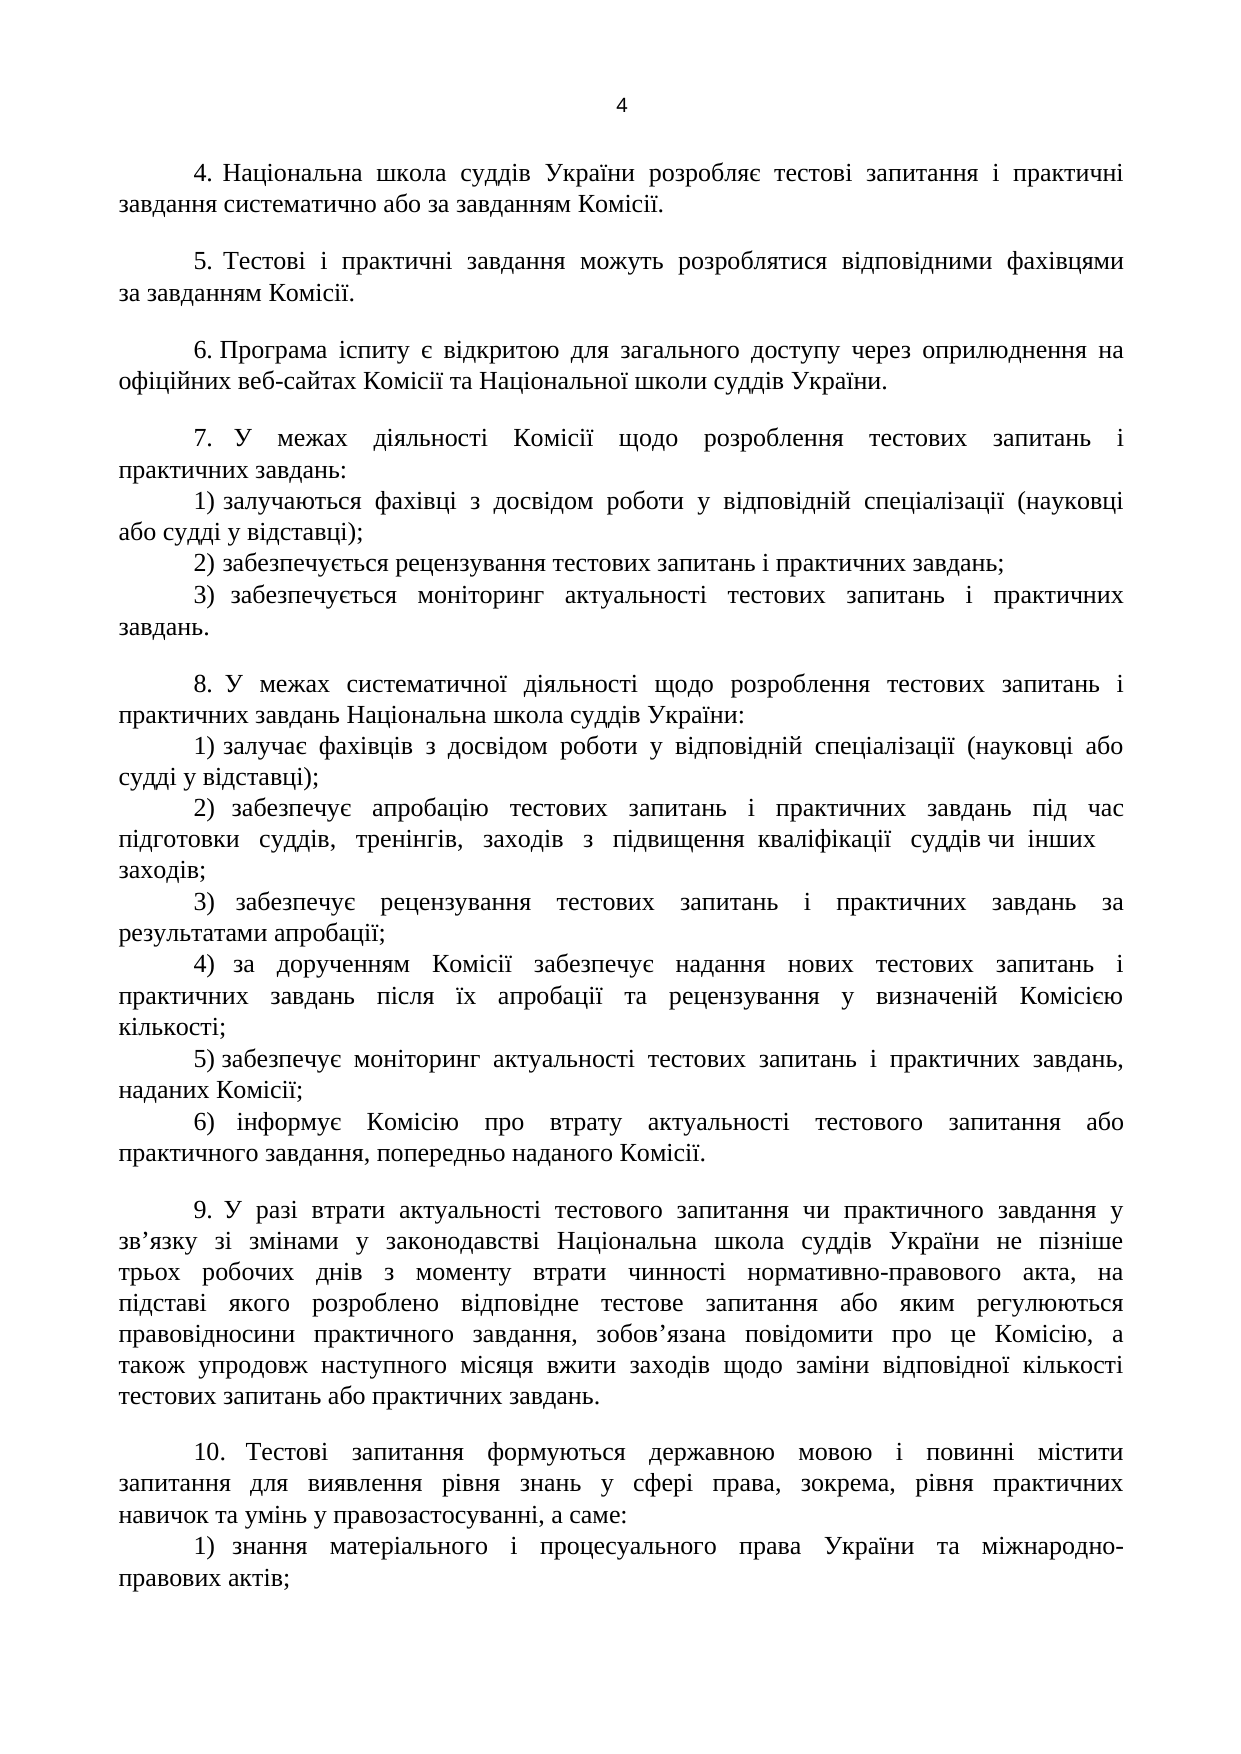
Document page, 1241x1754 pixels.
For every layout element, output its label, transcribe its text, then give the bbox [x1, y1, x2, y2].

list У разі втрати актуальності тестового запитання чи практичного завдання у зв’язку зі змінами у законодавстві Національна школа суддів України не пізніше трьох робочих днів з моменту втрати чинності нормативно-правового акта, на підставі якого розроблено відповідне тестове запитання або яким регулюються правовідносини практичного завдання, зобов’язана повідомити про це Комісію, а також упродовж наступного місяця вжити заходів щодо заміни відповідної кількості тестових запитань або практичних завдань. [118, 1193, 1125, 1411]
list У межах систематичної діяльності щодо розроблення тестових запитань і практичних завдань Національна школа суддів України: [118, 667, 1125, 729]
text заходів; [118, 854, 1127, 885]
list забезпечується рецензування тестових запитань і практичних завдань; [118, 547, 1127, 578]
list забезпечує апробацію тестових запитань і практичних завдань під час підготовки суддів, тренінгів, заходів з підвищення кваліфікації суддів чи інших [118, 792, 1125, 854]
list забезпечується моніторинг актуальності тестових запитань і практичних завдань. [118, 578, 1125, 642]
list залучаються фахівці з досвідом роботи у відповідній спеціалізації (науковці або судді у відставці); [118, 484, 1125, 547]
list забезпечує моніторинг актуальності тестових запитань і практичних завдань, наданих Комісії; [118, 1042, 1125, 1105]
list залучає фахівців з досвідом роботи у відповідній спеціалізації (науковці або судді у відставці); [118, 729, 1125, 792]
list за дорученням Комісії забезпечує надання нових тестових запитань і практичних завдань після їх апробації та рецензування у визначеній Комісією кількості; [118, 948, 1125, 1042]
list інформує Комісію про втрату актуальності тестового запитання або практичного завдання, попередньо наданого Комісії. [118, 1105, 1125, 1168]
list Тестові запитання формуються державною мовою і повинні містити запитання для виявлення рівня знань у сфері права, зокрема, рівня практичних навичок та умінь у правозастосуванні, а саме: [118, 1435, 1125, 1529]
list Національна школа суддів України розробляє тестові запитання і практичні завдання систематично або за завданням Комісії. [118, 156, 1125, 219]
list знання матеріального і процесуального права України та міжнародно- правових актів; [118, 1529, 1125, 1592]
list забезпечує рецензування тестових запитань і практичних завдань за результатами апробації; [118, 885, 1125, 948]
list У межах діяльності Комісії щодо розроблення тестових запитань і практичних завдань: [118, 421, 1125, 484]
list Тестові і практичні завдання можуть розроблятися відповідними фахівцями за завданням Комісії. [118, 244, 1125, 308]
list Програма іспиту є відкритою для загального доступу через оприлюднення на офіційних веб-сайтах Комісії та Національної школи суддів України. [118, 333, 1125, 396]
